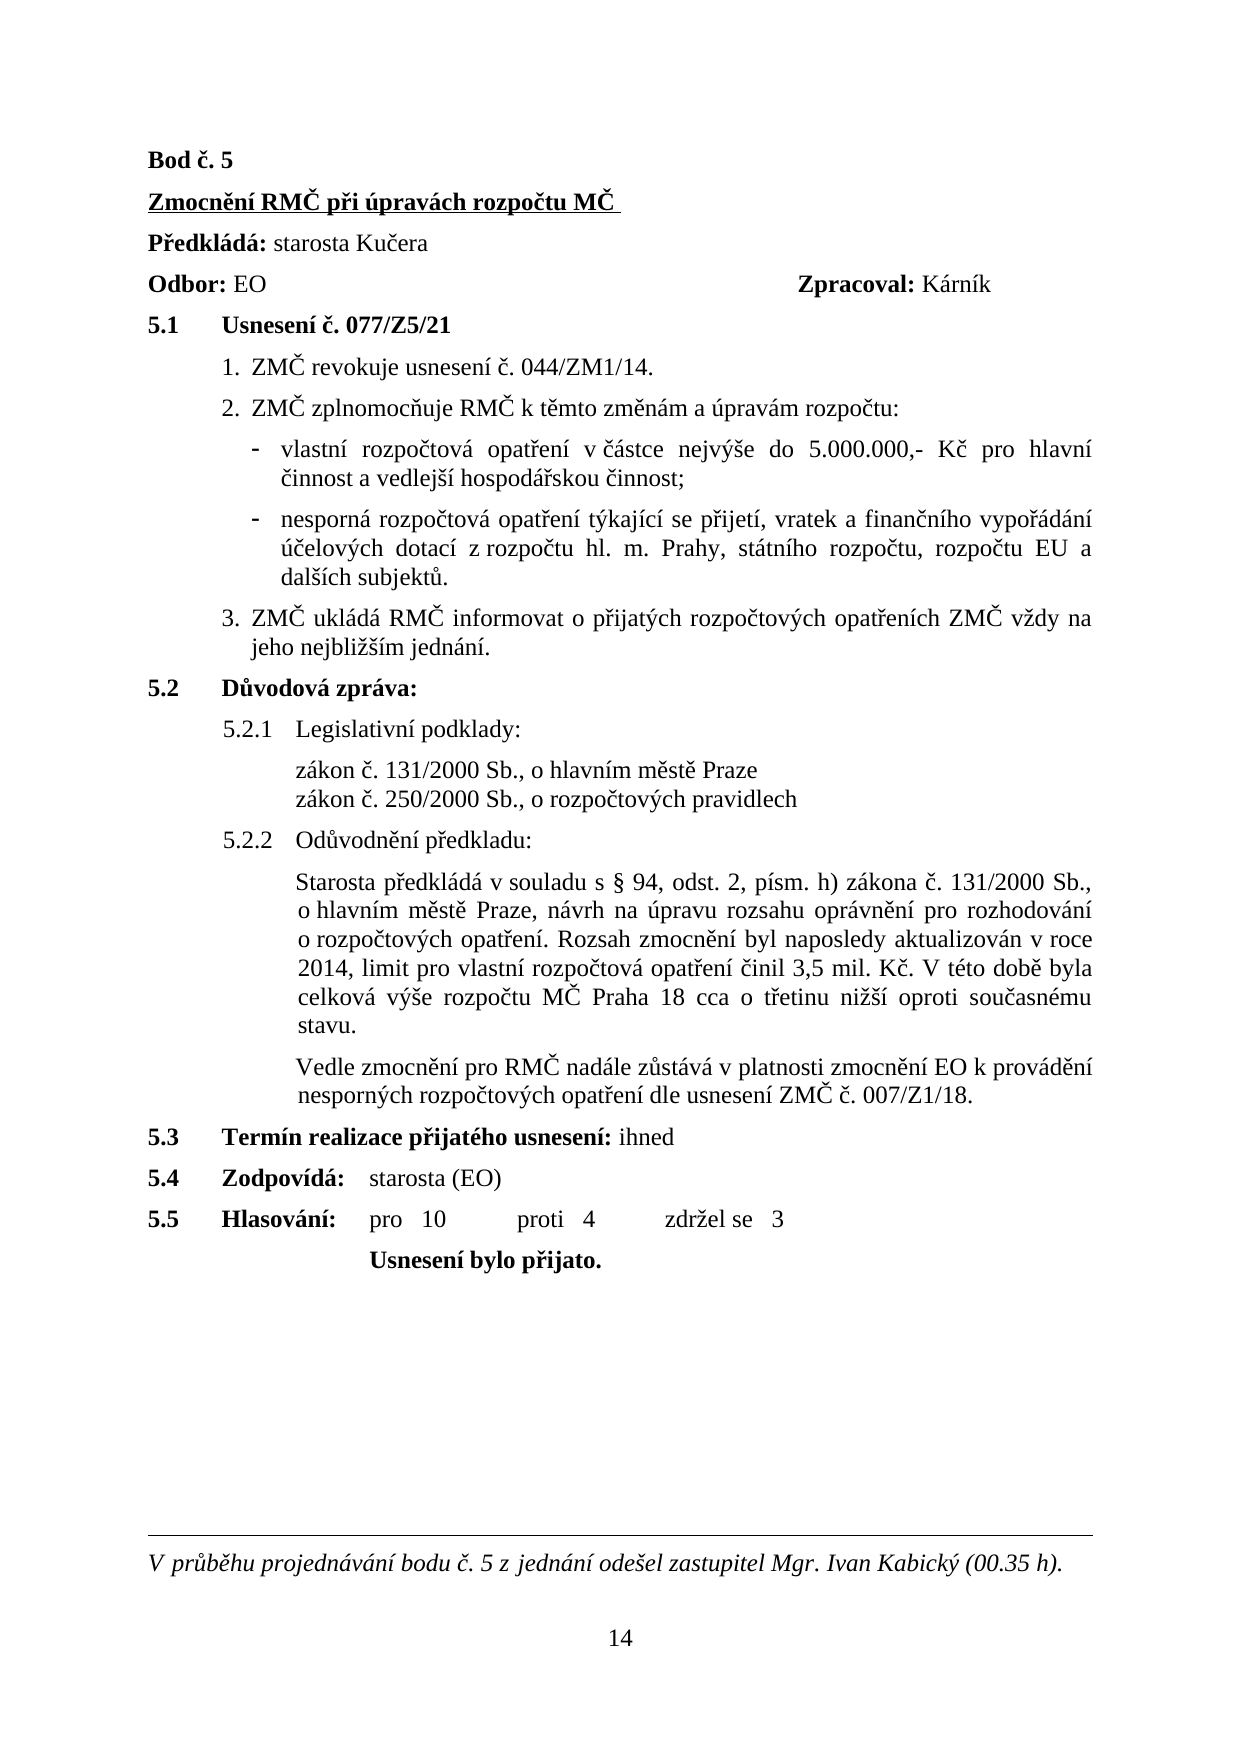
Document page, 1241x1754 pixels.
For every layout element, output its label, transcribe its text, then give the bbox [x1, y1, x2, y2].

text 5.4 Zodpovídá: starosta (EO) [148, 1163, 1093, 1192]
text Bod č. 5 [148, 145, 1093, 174]
text V průběhu projednávání bodu č. 5 z jednání odešel zastupitel Mgr. Ivan Kabický (00.35 h). [148, 1548, 1093, 1577]
list ZMČ revokuje usnesení č. 044/ZM1/14. [221, 352, 1093, 380]
list ZMČ ukládá RMČ informovat o přijatých rozpočtových opatřeních ZMČ vždy na jeho nejbližším jednání. [221, 603, 1093, 660]
text 5.3 Termín realizace přijatého usnesení: ihned [148, 1122, 1093, 1150]
text zákon č. 131/2000 Sb., o hlavním městě Praze [295, 755, 1093, 784]
text Předkládá: starosta Kučera [148, 228, 1093, 257]
text Vedle zmocnění pro RMČ nadále zůstává v platnosti zmocnění EO k provádění nesporných rozpočtových opatření dle usnesení ZMČ č. 007/Z1/18. [295, 1052, 1093, 1109]
list nesporná rozpočtová opatření týkající se přijetí, vratek a finančního vypořádání účelových dotací z rozpočtu hl. m. Prahy, státního rozpočtu, rozpočtu EU a dalších subjektů. [251, 504, 1093, 590]
text Odbor: EO Zpracoval: Kárník [148, 269, 1093, 298]
list vlastní rozpočtová opatření v částce nejvýše do 5.000.000,- Kč pro hlavní činnost a vedlejší hospodářskou činnost; [251, 434, 1093, 492]
subtitle Zmocnění RMČ při úpravách rozpočtu MČ [148, 187, 1093, 215]
list ZMČ zplnomocňuje RMČ k těmto změnám a úpravám rozpočtu: [221, 393, 1093, 422]
text 5.2.1 Legislativní podklady: [223, 714, 1093, 743]
text Starosta předkládá v souladu s § 94, odst. 2, písm. h) zákona č. 131/2000 Sb., o hlavním městě Praze, návrh na úpravu rozsahu oprávnění pro rozhodování o rozpočtových opatření. Rozsah zmocnění byl naposledy aktualizován v roce 2014, limit pro vlastní rozpočtová opatření činil 3,5 mil. Kč. V této době byla celková výše rozpočtu MČ Praha 18 cca o třetinu nižší oproti současnému stavu. [295, 867, 1093, 1039]
text Usnesení bylo přijato. [369, 1245, 1093, 1274]
text 5.1 Usnesení č. 077/Z5/21 [148, 310, 1093, 339]
text 5.5 Hlasování: pro 10 proti 4 zdržel se 3 [148, 1204, 1093, 1233]
text 5.2.2 Odůvodnění předkladu: [223, 825, 1093, 854]
text zákon č. 250/2000 Sb., o rozpočtových pravidlech [295, 784, 1093, 813]
text 5.2 Důvodová zpráva: [148, 673, 1093, 702]
